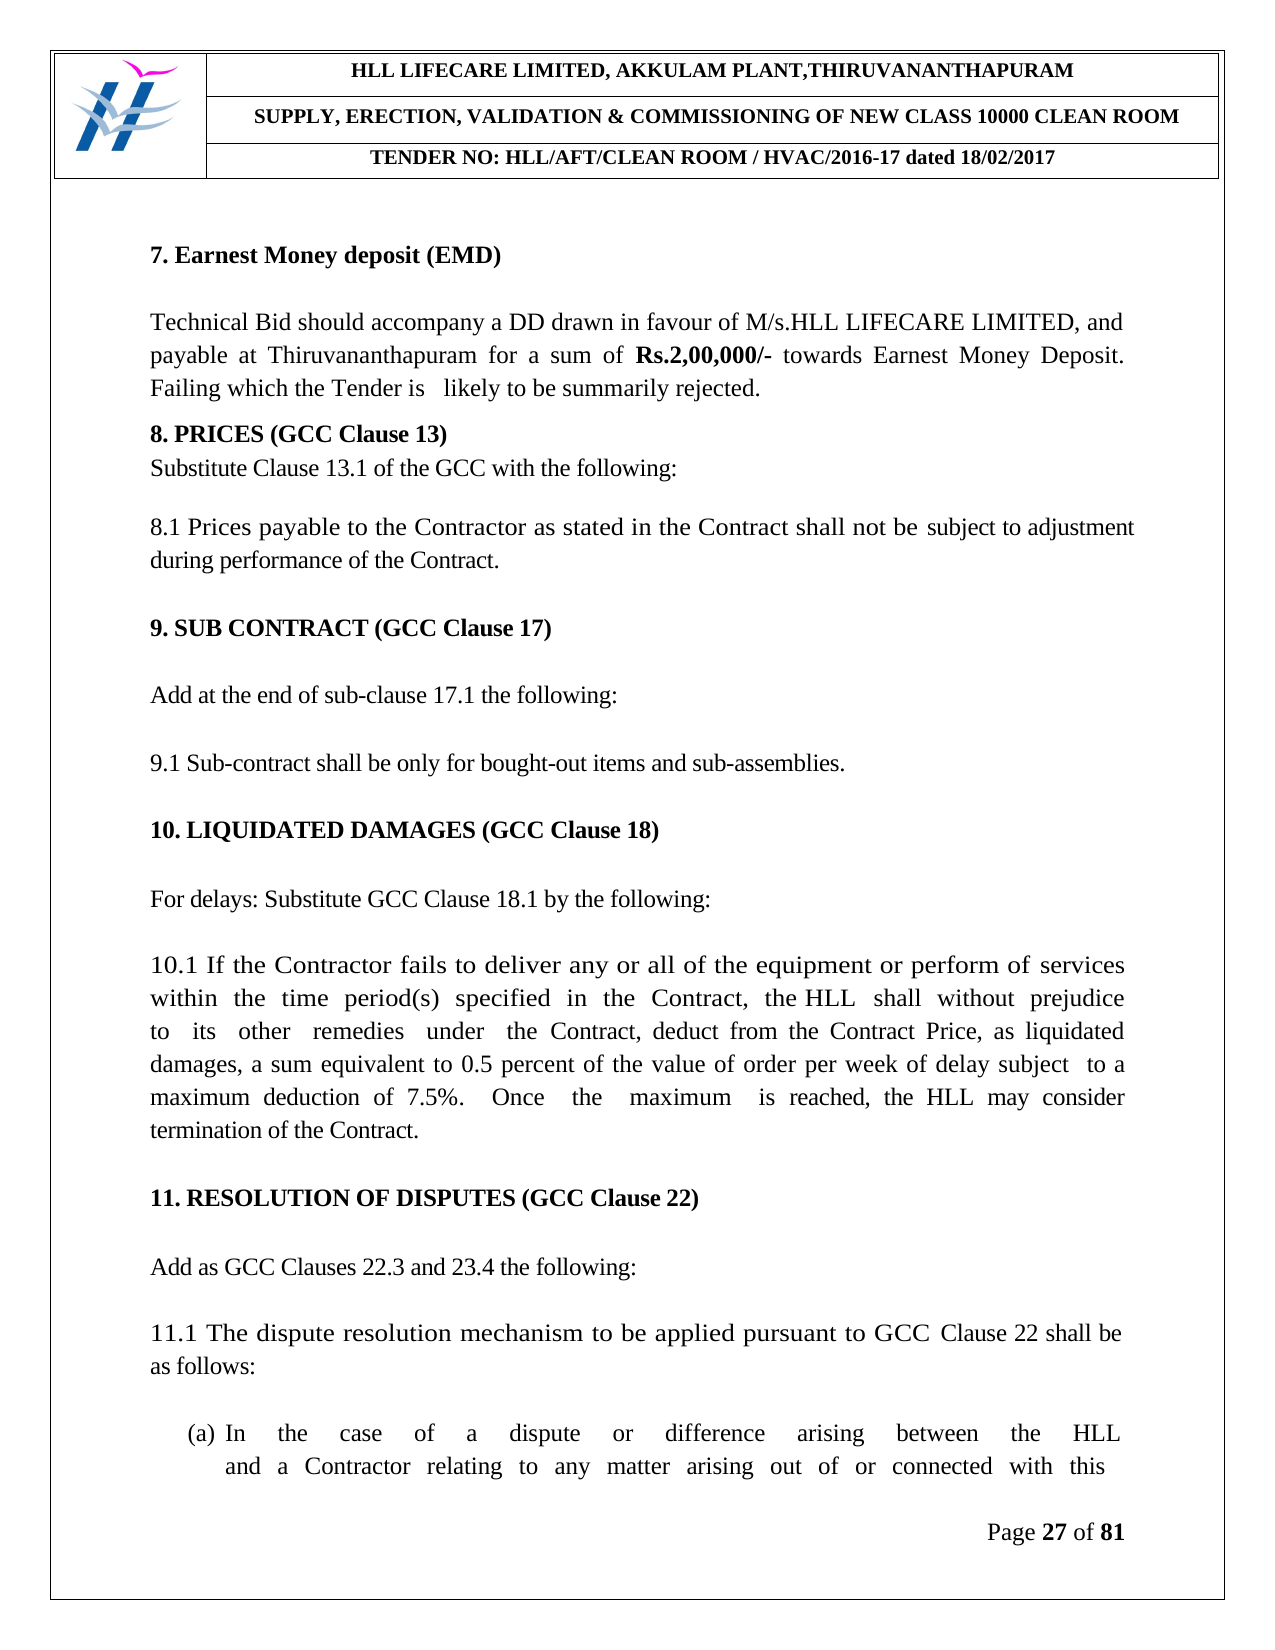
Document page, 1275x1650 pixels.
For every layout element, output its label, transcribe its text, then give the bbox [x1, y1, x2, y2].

text 10. LIQUIDATED DAMAGES (GCC Clause 18) [150, 815, 1022, 844]
text Substitute Clause 13.1 of the GCC with the following: [150, 453, 1022, 482]
text 8. PRICES (GCC Clause 13) [150, 419, 1022, 448]
text Technical Bid should accompany a DD drawn in favour of M/s.HLL LIFECARE LIMITED, and payable at Thiruvananthapuram for a sum of Rs.2,00,000/- towards Earnest Money Deposit. Failing which the Tender is likely to be summarily rejected. [150, 307, 1125, 401]
picture [69, 54, 191, 154]
text For delays: Substitute GCC Clause 18.1 by the following: [150, 884, 1022, 913]
text 7. Earnest Money deposit (EMD) [150, 241, 1125, 269]
text Add at the end of sub-clause 17.1 the following: [150, 680, 1022, 709]
text 9.1 Sub-contract shall be only for bought-out items and sub-assemblies. [150, 748, 1022, 776]
text 10.1 If the Contractor fails to deliver any or all of the equipment or perform of services within the time period(s) specified in the Contract, the HLL shall without prejudice to its other remedies under the Contract, deduct from the Contract Price, as liquidated damages, a sum equivalent to 0.5 percent of the value of order per week of delay subject to a maximum deduction of 7.5%. Once the maximum is reached, the HLL may consider termination of the Contract. [150, 950, 1125, 1144]
text 8.1 Prices payable to the Contractor as stated in the Contract shall not be subject to adjustment during performance of the Contract. [150, 512, 1134, 574]
text Add as GCC Clauses 22.3 and 23.4 the following: [150, 1252, 1012, 1281]
text 9. SUB CONTRACT (GCC Clause 17) [150, 613, 1022, 641]
text 11.1 The dispute resolution mechanism to be applied pursuant to GCC Clause 22 shall be as follows: [150, 1318, 1122, 1380]
text 11. RESOLUTION OF DISPUTES (GCC Clause 22) [150, 1183, 1050, 1212]
